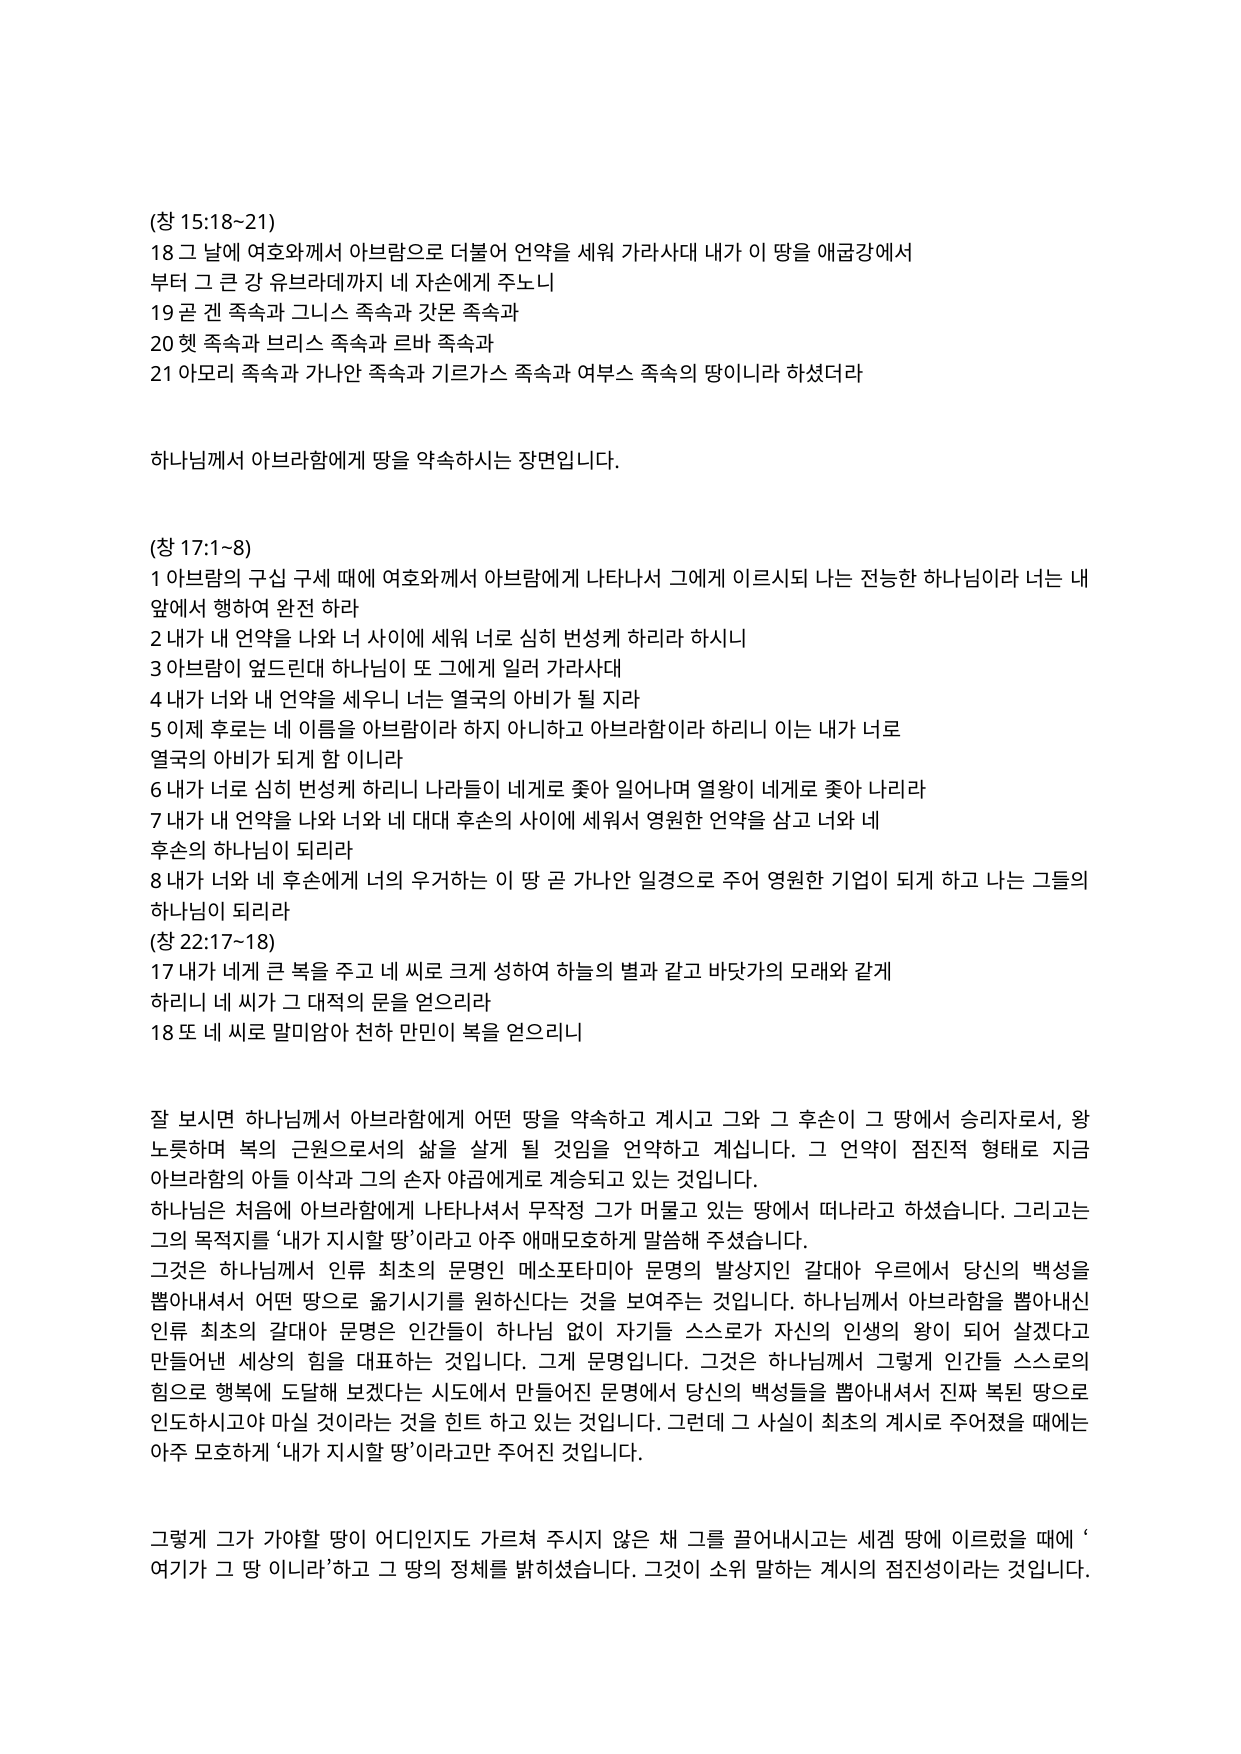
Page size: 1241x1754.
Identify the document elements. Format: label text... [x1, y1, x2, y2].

text 하나님께서 아브라함에게 땅을 약속하시는 장면입니다. [150, 444, 1090, 474]
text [150, 1523, 1090, 1584]
text 후손의 하나님이 되리라 [150, 834, 1090, 864]
text 4내가 너와 내 언약을 세우니 너는 열국의 아비가 될 지라 [150, 683, 1090, 713]
text (창15:18~21) [150, 206, 1090, 236]
text 18또 네 씨로 말미암아 천하 만민이 복을 얻으리니 [150, 1016, 1090, 1046]
text 21아모리 족속과 가나안 족속과 기르가스 족속과 여부스 족속의 땅이니라 하셨더라 [150, 357, 1090, 387]
text 18그 날에 여호와께서 아브람으로 더불어 언약을 세워 가라사대 내가 이 땅을 애굽강에서 [150, 236, 1090, 266]
text (창17:1~8) [150, 531, 1090, 562]
text (창22:17~18) [150, 925, 1090, 955]
text 7내가 내 언약을 나와 너와 네 대대 후손의 사이에 세워서 영원한 언약을 삼고 너와 네 [150, 804, 1090, 834]
text 2내가 내 언약을 나와 너 사이에 세워 너로 심히 번성케 하리라 하시니 [150, 622, 1090, 653]
text 5이제 후로는 네 이름을 아브람이라 하지 아니하고 아브라함이라 하리니 이는 내가 너로 [150, 713, 1090, 743]
text 하리니 네 씨가 그 대적의 문을 얻으리라 [150, 986, 1090, 1016]
text 3아브람이 엎드린대 하나님이 또 그에게 일러 가라사대 [150, 653, 1090, 683]
text 열국의 아비가 되게 함 이니라 [150, 743, 1090, 774]
text 1아브람의 구십 구세 때에 여호와께서 아브람에게 나타나서 그에게 이르시되 나는 전능한 하나님이라 너는 내 앞에서 행하여 완전 하라 [150, 562, 1090, 622]
text 19곧 겐 족속과 그니스 족속과 갓몬 족속과 [150, 296, 1090, 327]
text 20헷 족속과 브리스 족속과 르바 족속과 [150, 327, 1090, 357]
text 17내가 네게 큰 복을 주고 네 씨로 크게 성하여 하늘의 별과 같고 바닷가의 모래와 같게 [150, 955, 1090, 986]
text 8내가 너와 네 후손에게 너의 우거하는 이 땅 곧 가나안 일경으로 주어 영원한 기업이 되게 하고 나는 그들의 하나님이 되리라 [150, 864, 1090, 925]
text 그것은 하나님께서 인류 최초의 문명인 메소포타미아 문명의 발상지인 갈대아 우르에서 당신의 백성을 뽑아내셔서 어떤 땅으로 옮기시기를 원하신다는 것을 보여주는 것입니다. 하나님께서 아브라함을 뽑아내신 인류 최초의 갈대아 문명은 인간들이 하나님 없이 자기들 스스로가 자신의 인생의 왕이 되어 살겠다고 만들어낸 세상의 힘을 대표하는 것입니다. 그게 문명입니다. 그것은 하나님께서 그렇게 인간들 스스로의 힘으로 행복에 도달해 보겠다는 시도에서 만들어진 문명에서 당신의 백성들을 뽑아내셔서 진짜 복된 땅으로 인도하시고야 마실 것이라는 것을 힌트 하고 있는 것입니다. 그런데 그 사실이 최초의 계시로 주어졌을 때에는 아주 모호하게 ‘내가 지시할 땅’이라고만 주어진 것입니다. [150, 1255, 1090, 1467]
text 부터 그 큰 강 유브라데까지 네 자손에게 주노니 [150, 266, 1090, 296]
text 하나님은 처음에 아브라함에게 나타나셔서 무작정 그가 머물고 있는 땅에서 떠나라고 하셨습니다. 그리고는 그의 목적지를 ‘내가 지시할 땅’이라고 아주 애매모호하게 말씀해 주셨습니다. [150, 1194, 1090, 1255]
text 잘 보시면 하나님께서 아브라함에게 어떤 땅을 약속하고 계시고 그와 그 후손이 그 땅에서 승리자로서, 왕 노릇하며 복의 근원으로서의 삶을 살게 될 것임을 언약하고 계십니다. 그 언약이 점진적 형태로 지금 아브라함의 아들 이삭과 그의 손자 야곱에게로 계승되고 있는 것입니다. [150, 1103, 1090, 1194]
text 6내가 너로 심히 번성케 하리니 나라들이 네게로 좇아 일어나며 열왕이 네게로 좇아 나리라 [150, 774, 1090, 804]
